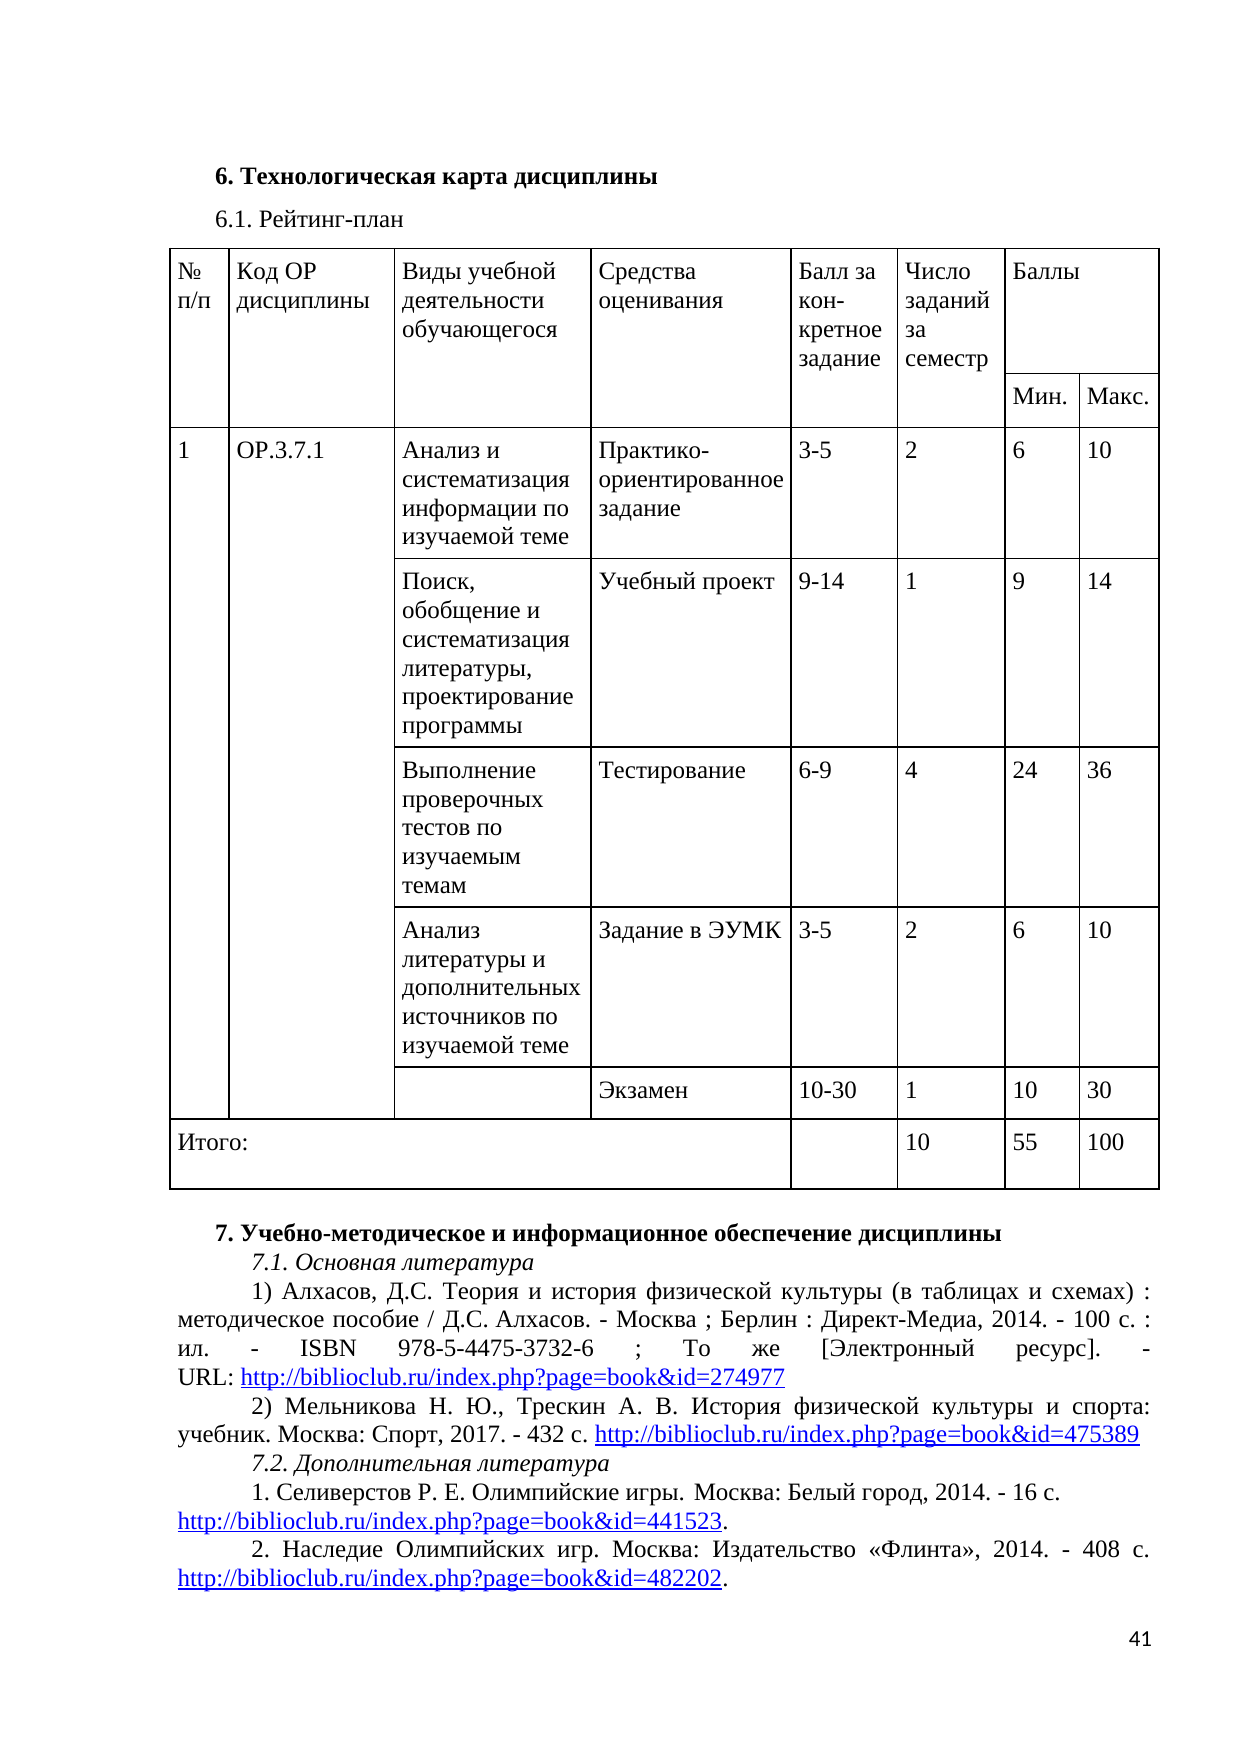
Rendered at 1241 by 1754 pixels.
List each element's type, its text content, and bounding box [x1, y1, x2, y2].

table_cell 3-5 [792, 428, 897, 557]
table_header Код ОР дисциплины [230, 249, 394, 426]
table_header Виды учебной деятельности обучающегося [395, 249, 590, 426]
table_cell Выполнение проверочных тестов по изучаемым темам [395, 748, 590, 906]
table_cell 55 [1006, 1120, 1079, 1188]
table_cell 10-30 [792, 1068, 897, 1118]
table_cell 2 [898, 428, 1004, 557]
table_cell Тестирование [592, 748, 790, 906]
table_cell 1 [898, 559, 1004, 746]
table_cell 4 [898, 748, 1004, 906]
table_cell [792, 1120, 897, 1188]
table_cell ОР.3.7.1 [230, 428, 394, 1118]
table_cell 14 [1080, 559, 1158, 746]
table_cell Практико-ориентированное задание [592, 428, 790, 557]
table_header Число заданий за семестр [898, 249, 1004, 426]
table_cell 9-14 [792, 559, 897, 746]
table_header Баллы [1006, 249, 1158, 372]
table_cell 6 [1006, 428, 1079, 557]
text 7. Учебно-методическое и информационное обеспечение дисциплины [177, 1218, 1152, 1247]
table_cell Учебный проект [592, 559, 790, 746]
table_cell 2 [898, 908, 1004, 1066]
table_cell Макс. [1080, 374, 1158, 426]
table_cell 6 [1006, 908, 1079, 1066]
table_cell 36 [1080, 748, 1158, 906]
table_cell Итого: [171, 1120, 790, 1188]
table_cell Анализ литературы и дополнительных источников по изучаемой теме [395, 908, 590, 1066]
table_header Балл за кон-кретное задание [792, 249, 897, 426]
table_cell 10 [1080, 908, 1158, 1066]
table_cell 1 [898, 1068, 1004, 1118]
text 2) Мельникова Н. Ю., Трескин А. В. История физической культуры и спорта: учебник. Москва: Спорт, 2017. - 432 с. http://biblioclub.ru/index.php?page=book&id=475389 [177, 1391, 1152, 1448]
table_header Средства оценивания [592, 249, 790, 426]
text 1. Селиверстов Р. Е. Олимпийские игры. Москва: Белый город, 2014. - 16 с. http://biblioclub.ru/index.php?page=book&id=441523. [177, 1477, 1152, 1534]
table_cell Мин. [1006, 374, 1079, 426]
table_cell Поиск, обобщение и систематизация литературы, проектирование программы [395, 559, 590, 746]
table_cell 10 [1006, 1068, 1079, 1118]
text 2. Наследие Олимпийских игр. Москва: Издательство «Флинта», 2014. - 408 с. http://biblioclub.ru/index.php?page=book&id=482202. [177, 1534, 1152, 1592]
text 1) Алхасов, Д.С. Теория и история физической культуры (в таблицах и схемах) : методическое пособие / Д.С. Алхасов. - Москва ; Берлин : Директ-Медиа, 2014. - 100 с. : ил. - ISBN 978-5-4475-3732-6 ; То же [Электронный ресурс]. - URL: http://biblioclub.ru/index.php?page=book&id=274977 [177, 1276, 1152, 1391]
table_cell 10 [898, 1120, 1004, 1188]
table_cell 10 [1080, 428, 1158, 557]
table_cell [395, 1068, 590, 1118]
table_header № п/п [171, 249, 228, 426]
text 7.2. Дополнительная литература [177, 1448, 1152, 1477]
table_cell 3-5 [792, 908, 897, 1066]
table_cell 30 [1080, 1068, 1158, 1118]
table_cell 1 [171, 428, 228, 1118]
table_cell 24 [1006, 748, 1079, 906]
table_cell Анализ и систематизация информации по изучаемой теме [395, 428, 590, 557]
text 7.1. Основная литература [177, 1247, 1152, 1276]
table_cell Экзамен [592, 1068, 790, 1118]
table_cell 100 [1080, 1120, 1158, 1188]
text 6.1. Рейтинг-план [177, 204, 1152, 233]
table_cell Задание в ЭУМК [592, 908, 790, 1066]
table_cell 6-9 [792, 748, 897, 906]
text 6. Технологическая карта дисциплины [177, 161, 1152, 190]
table_cell 9 [1006, 559, 1079, 746]
